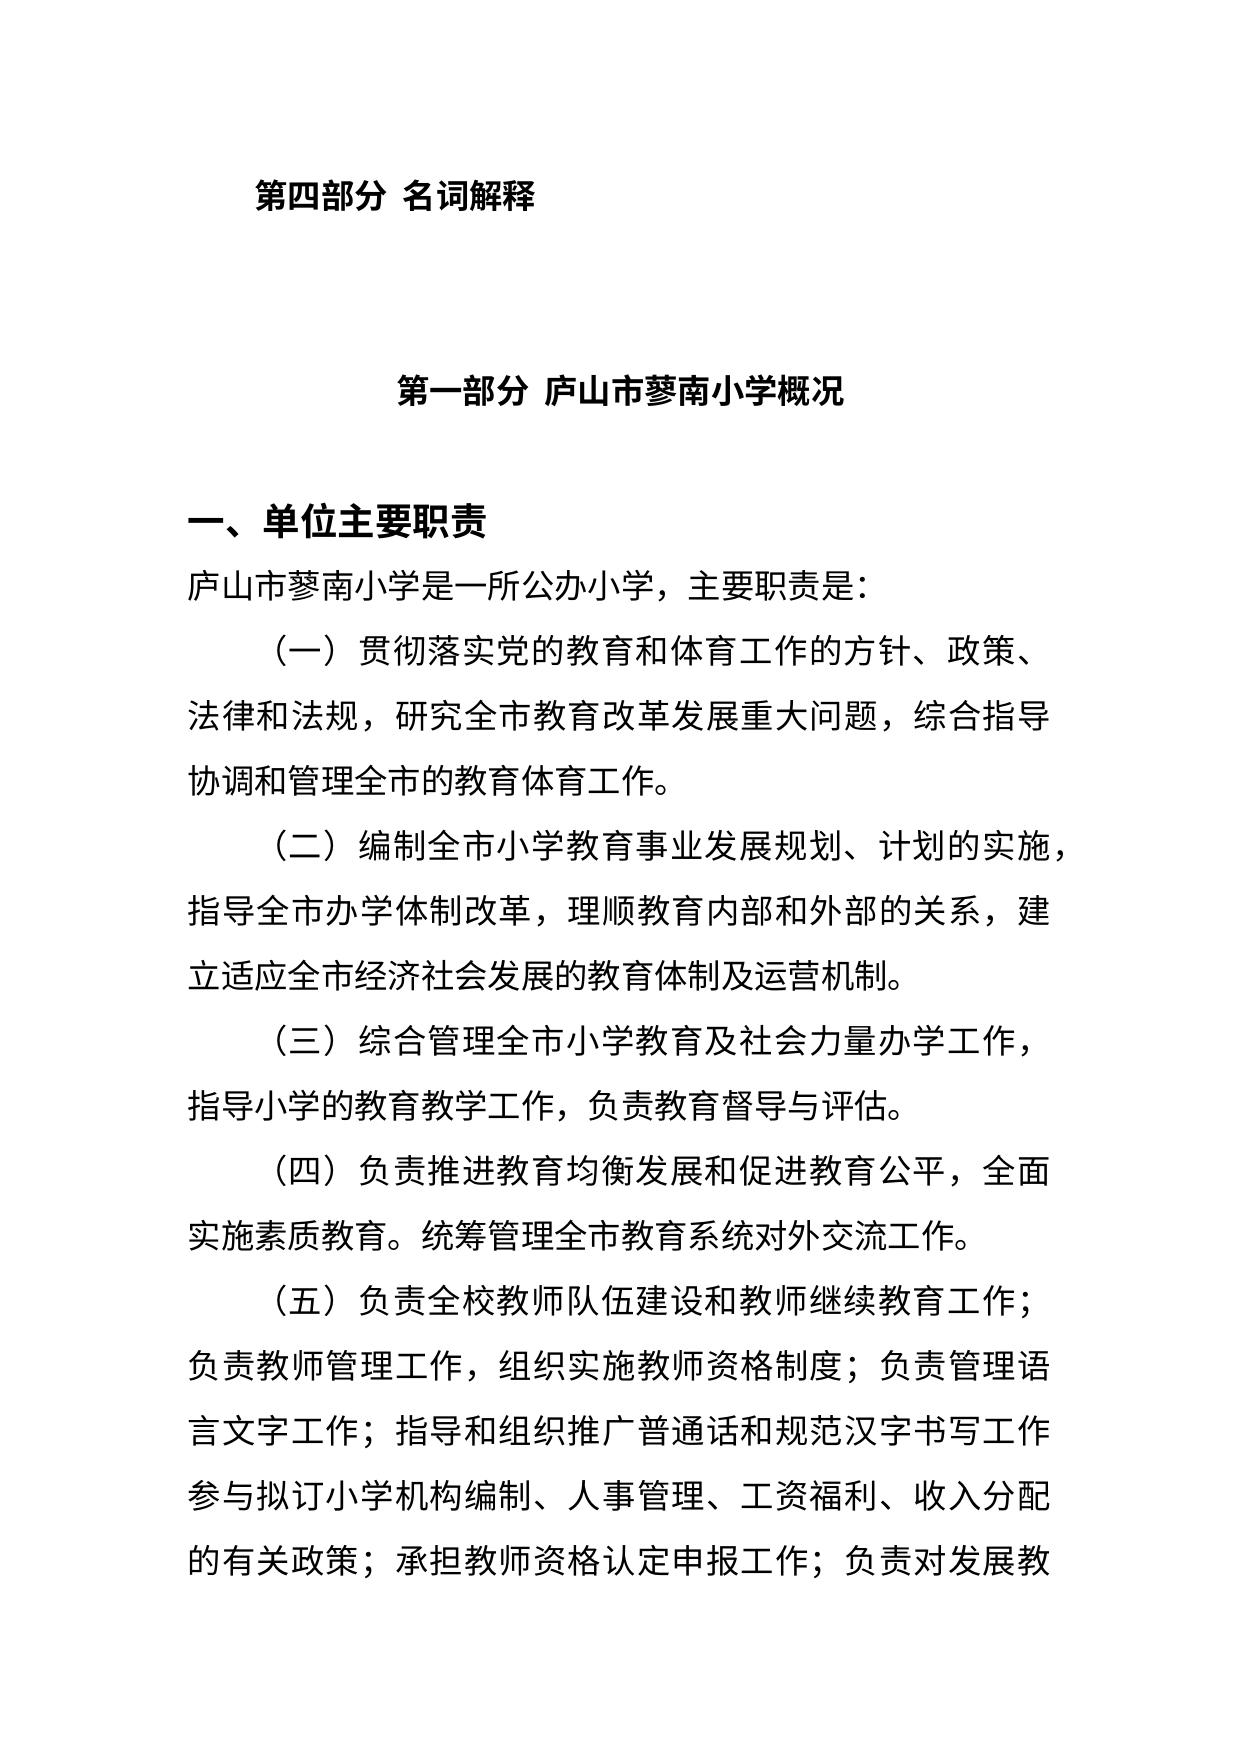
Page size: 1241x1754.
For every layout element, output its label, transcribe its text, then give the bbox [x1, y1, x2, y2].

text 第一部分 庐山市蓼南小学概况 [187, 357, 1053, 422]
text （四）负责推进教育均衡发展和促进教育公平，全面实施素质教育。统筹管理全市教育系统对外交流工作。 [187, 1137, 1053, 1267]
text 第四部分 名词解释 [187, 162, 1053, 227]
text 庐山市蓼南小学是一所公办小学，主要职责是： [187, 552, 1053, 617]
text 一、单位主要职责 [187, 487, 1053, 552]
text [187, 1267, 1053, 1592]
text （一）贯彻落实党的教育和体育工作的方针、政策、法律和法规，研究全市教育改革发展重大问题，综合指导、协调和管理全市的教育体育工作。 [187, 617, 1053, 812]
text （二）编制全市小学教育事业发展规划、计划的实施，指导全市办学体制改革，理顺教育内部和外部的关系，建立适应全市经济社会发展的教育体制及运营机制。 [187, 812, 1053, 1007]
text （三）综合管理全市小学教育及社会力量办学工作，指导小学的教育教学工作，负责教育督导与评估。 [187, 1007, 1053, 1137]
